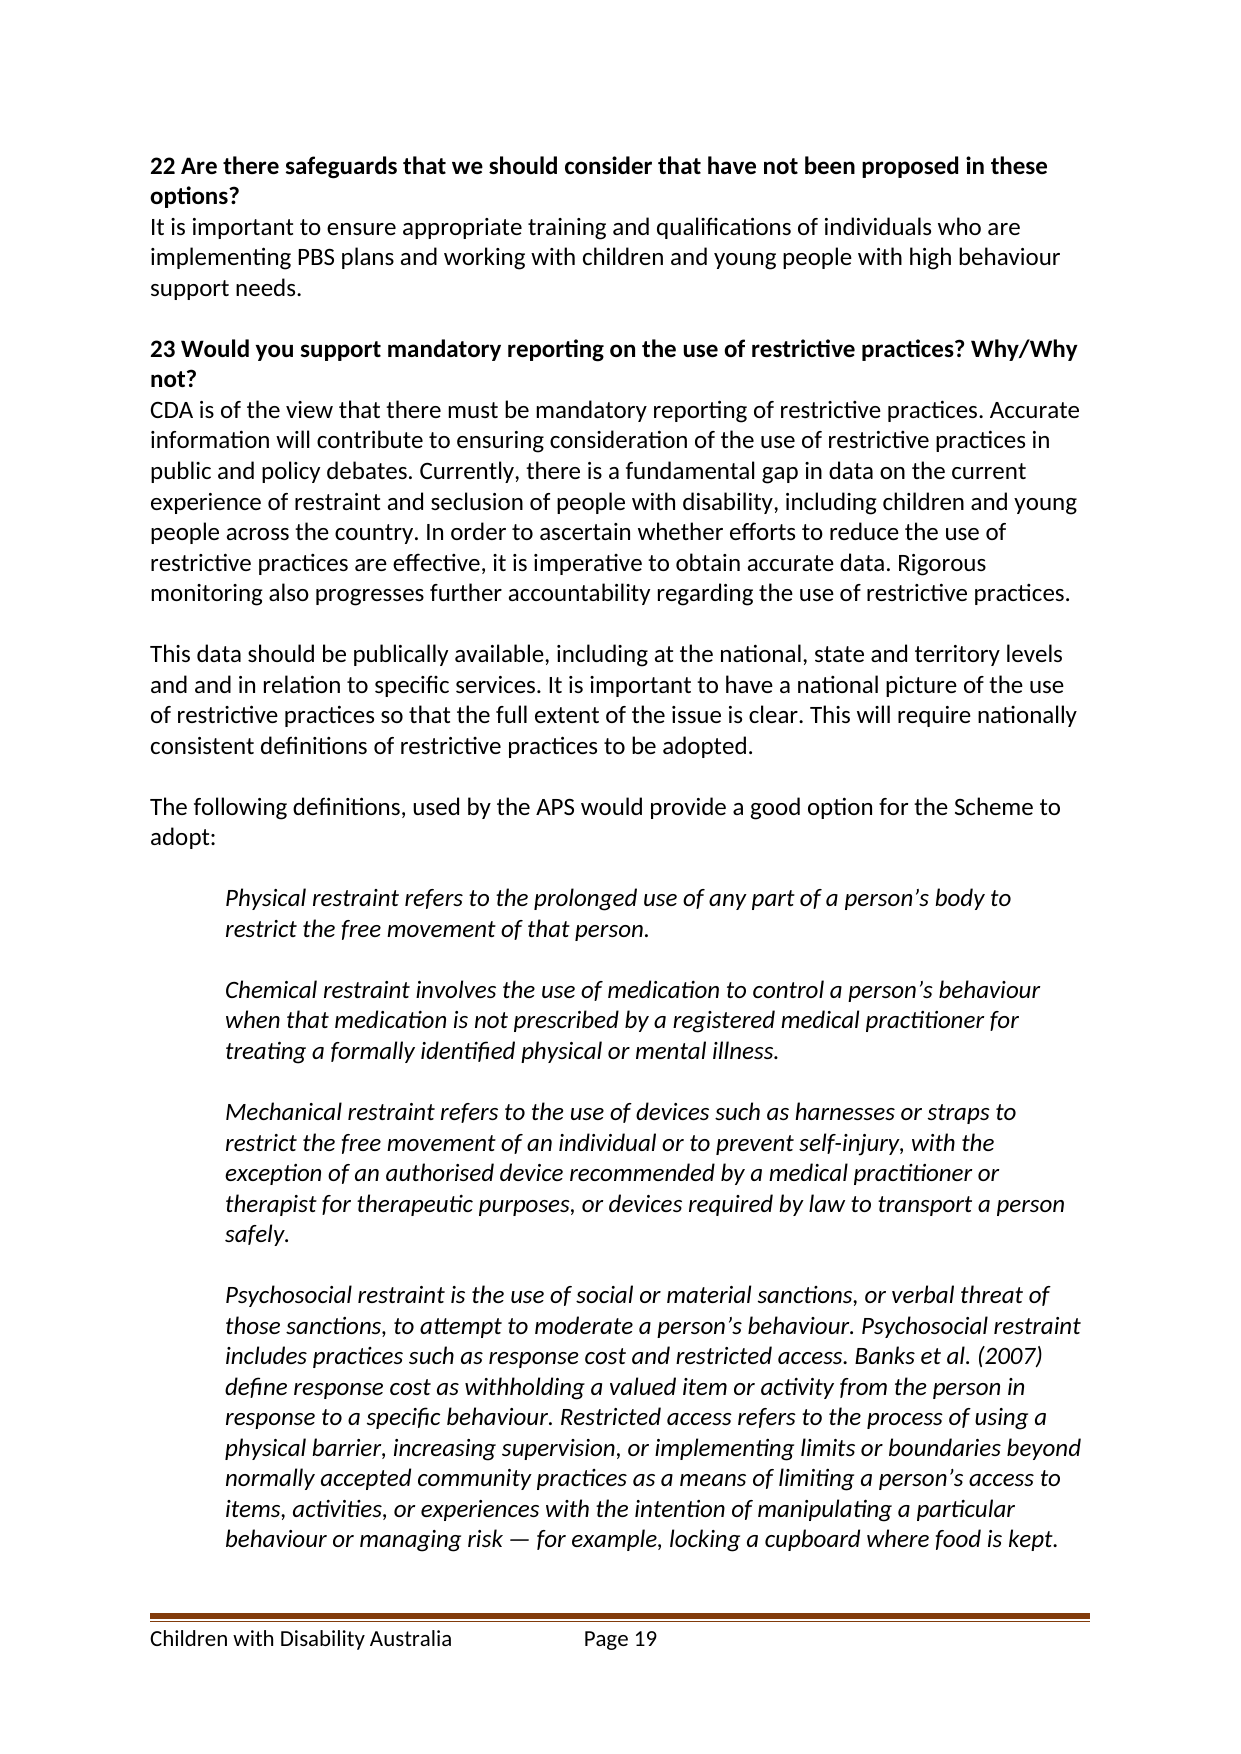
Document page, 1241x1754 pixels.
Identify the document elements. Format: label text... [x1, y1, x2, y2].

list Mechanical restraint refers to the use of devices such as harnesses or straps to restrict the free movement of an individual or to prevent self-injury, with the exception of an authorised device recommended by a medical practitioner or therapist for therapeutic purposes, or devices required by law to transport a person safely. [225, 1096, 1090, 1249]
text 23 Would you support mandatory reporting on the use of restrictive practices? Why/Why not? [150, 333, 1090, 394]
text 22 Are there safeguards that we should consider that have not been proposed in these options? [150, 150, 1090, 211]
list Physical restraint refers to the prolonged use of any part of a person’s body to restrict the free movement of that person. [225, 882, 1090, 943]
text It is important to ensure appropriate training and qualifications of individuals who are implementing PBS plans and working with children and young people with high behaviour support needs. [150, 211, 1090, 303]
text This data should be publically available, including at the national, state and territory levels and and in relation to specific services. It is important to have a national picture of the use of restrictive practices so that the full extent of the issue is clear. This will require nationally consistent definitions of restrictive practices to be adopted. [150, 638, 1090, 760]
text CDA is of the view that there must be mandatory reporting of restrictive practices. Accurate information will contribute to ensuring consideration of the use of restrictive practices in public and policy debates. Currently, there is a fundamental gap in data on the current experience of restraint and seclusion of people with disability, including children and young people across the country. In order to ascertain whether efforts to reduce the use of restrictive practices are effective, it is imperative to obtain accurate data. Rigorous monitoring also progresses further accountability regarding the use of restrictive practices. [150, 394, 1090, 608]
list Chemical restraint involves the use of medication to control a person’s behaviour when that medication is not prescribed by a registered medical practitioner for treating a formally identified physical or mental illness. [225, 974, 1090, 1066]
text The following definitions, used by the APS would provide a good option for the Scheme to adopt: [150, 791, 1090, 852]
list Psychosocial restraint is the use of social or material sanctions, or verbal threat of those sanctions, to attempt to moderate a person’s behaviour. Psychosocial restraint includes practices such as response cost and restricted access. Banks et al. (2007) define response cost as withholding a valued item or activity from the person in response to a specific behaviour. Restricted access refers to the process of using a physical barrier, increasing supervision, or implementing limits or boundaries beyond normally accepted community practices as a means of limiting a person’s access to items, activities, or experiences with the intention of manipulating a particular behaviour or managing risk — for example, locking a cupboard where food is kept. [225, 1279, 1090, 1554]
